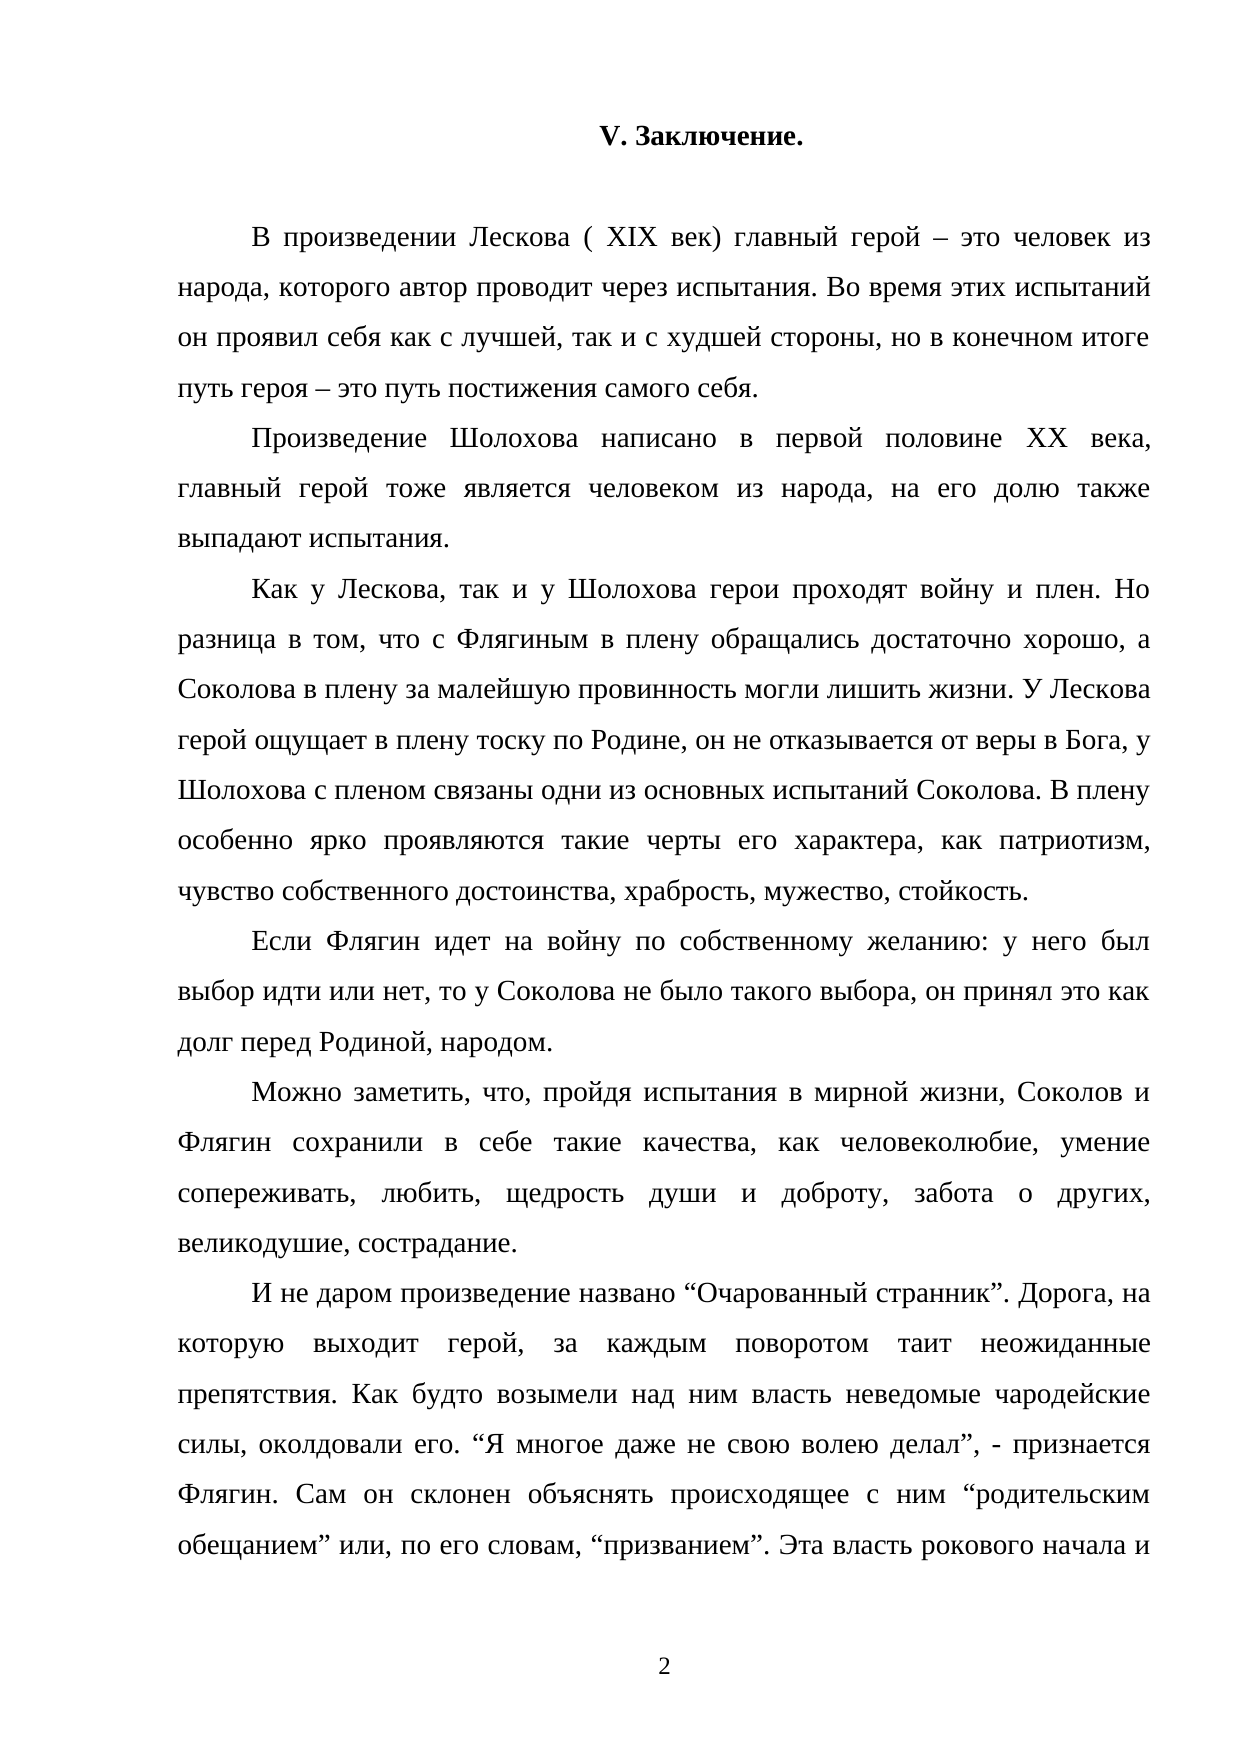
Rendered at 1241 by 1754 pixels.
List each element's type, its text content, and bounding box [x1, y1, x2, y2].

text Произведение Шолохова написано в первой половине XX века, главный герой тоже является человеком из народа, на его долю также выпадают испытания. [177, 420, 1152, 554]
text В произведении Лескова ( XIX век) главный герой – это человек из народа, которого автор проводит через испытания. Во время этих испытаний он проявил себя как с лучшей, так и с худшей стороны, но в конечном итоге путь героя – это путь постижения самого себя. [177, 219, 1152, 403]
text V. Заключение. [177, 118, 1152, 152]
text Как у Лескова, так и у Шолохова герои проходят войну и плен. Но разница в том, что с Флягиным в плену обращались достаточно хорошо, а Соколова в плену за малейшую провинность могли лишить жизни. У Лескова герой ощущает в плену тоску по Родине, он не отказывается от веры в Бога, у Шолохова с пленом связаны одни из основных испытаний Соколова. В плену особенно ярко проявляются такие черты его характера, как патриотизм, чувство собственного достоинства, храбрость, мужество, стойкость. [177, 571, 1152, 906]
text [177, 1275, 1152, 1560]
text Если Флягин идет на войну по собственному желанию: у него был выбор идти или нет, то у Соколова не было такого выбора, он принял это как долг перед Родиной, народом. [177, 923, 1152, 1057]
text Можно заметить, что, пройдя испытания в мирной жизни, Соколов и Флягин сохранили в себе такие качества, как человеколюбие, умение сопереживать, любить, щедрость души и доброту, забота о других, великодушие, сострадание. [177, 1074, 1152, 1258]
